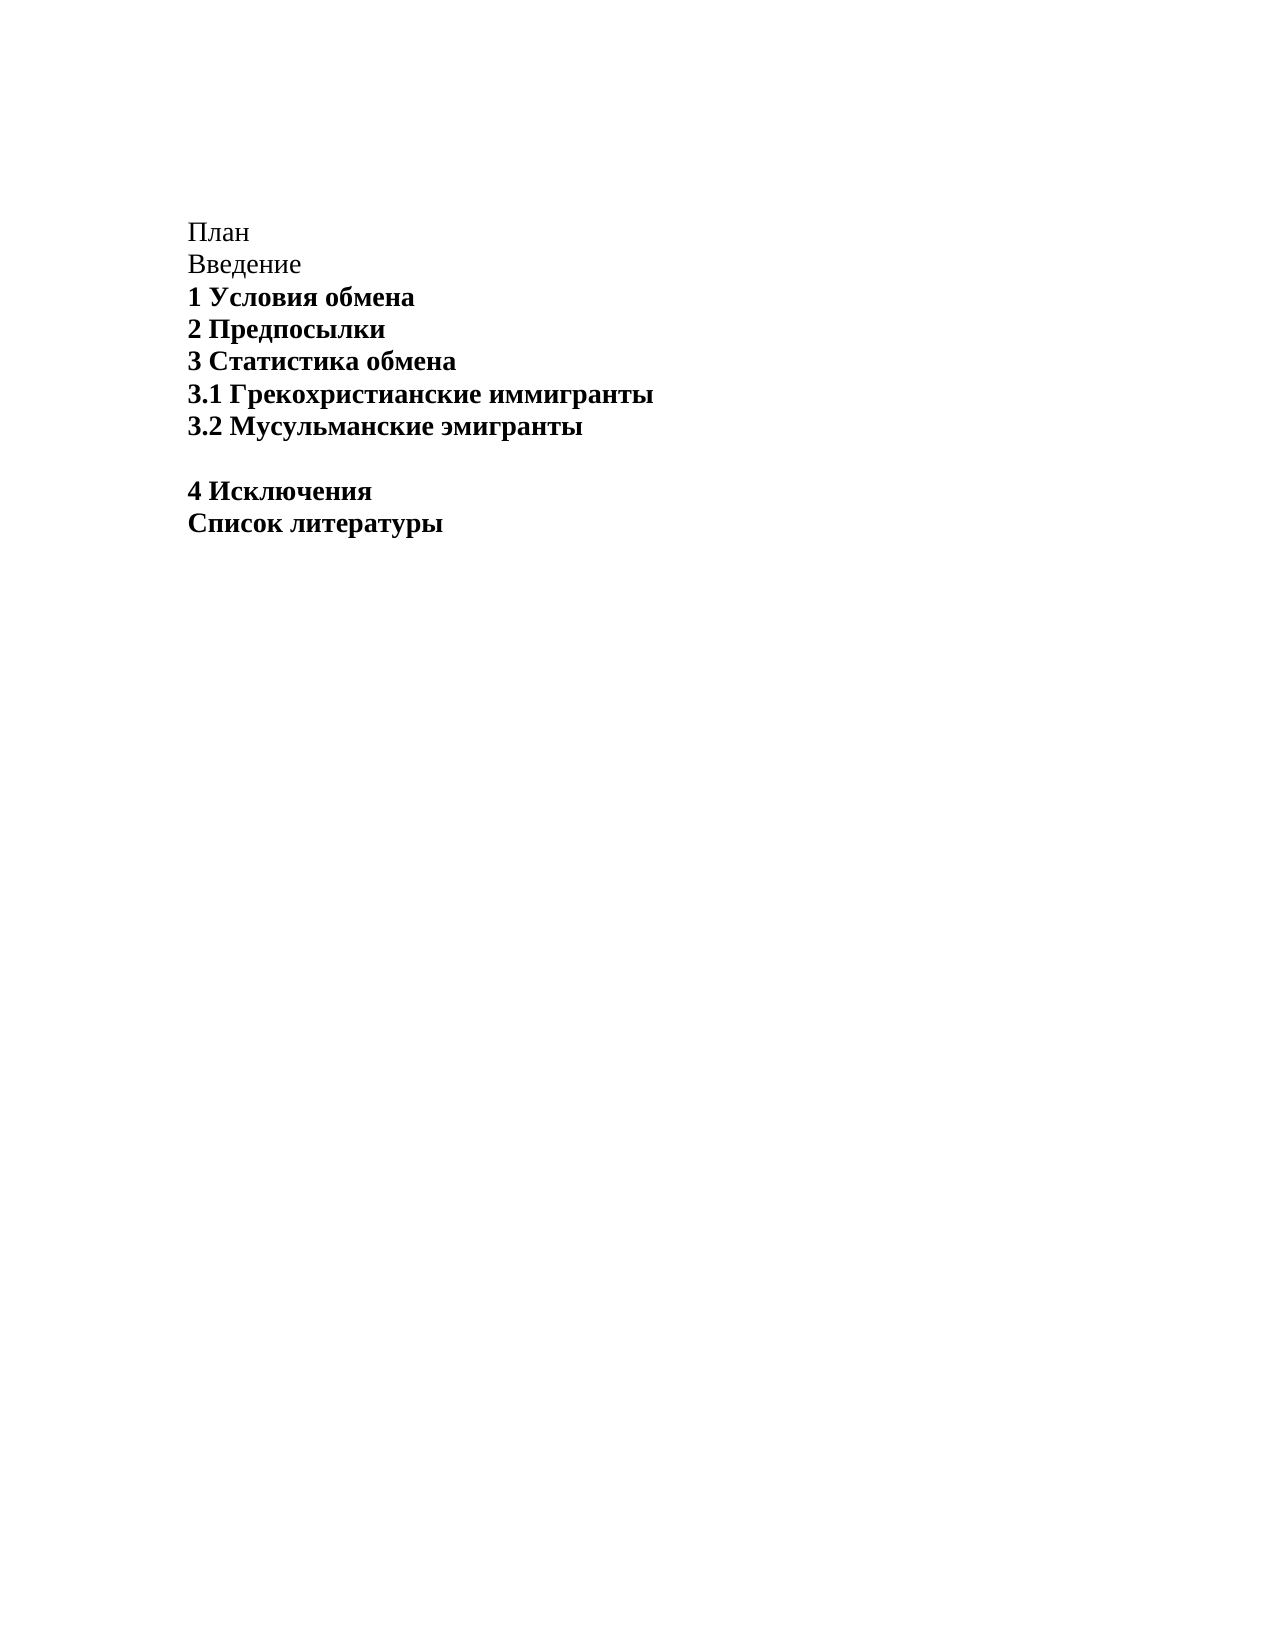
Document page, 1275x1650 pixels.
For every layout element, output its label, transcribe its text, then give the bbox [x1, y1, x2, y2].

text План Введение 1 Условия обмена 2 Предпосылки 3 Статистика обмена 3.1 Грекохристианские иммигранты 3.2 Мусульманские эмигранты 4 Исключения Список литературы [187, 150, 1087, 539]
